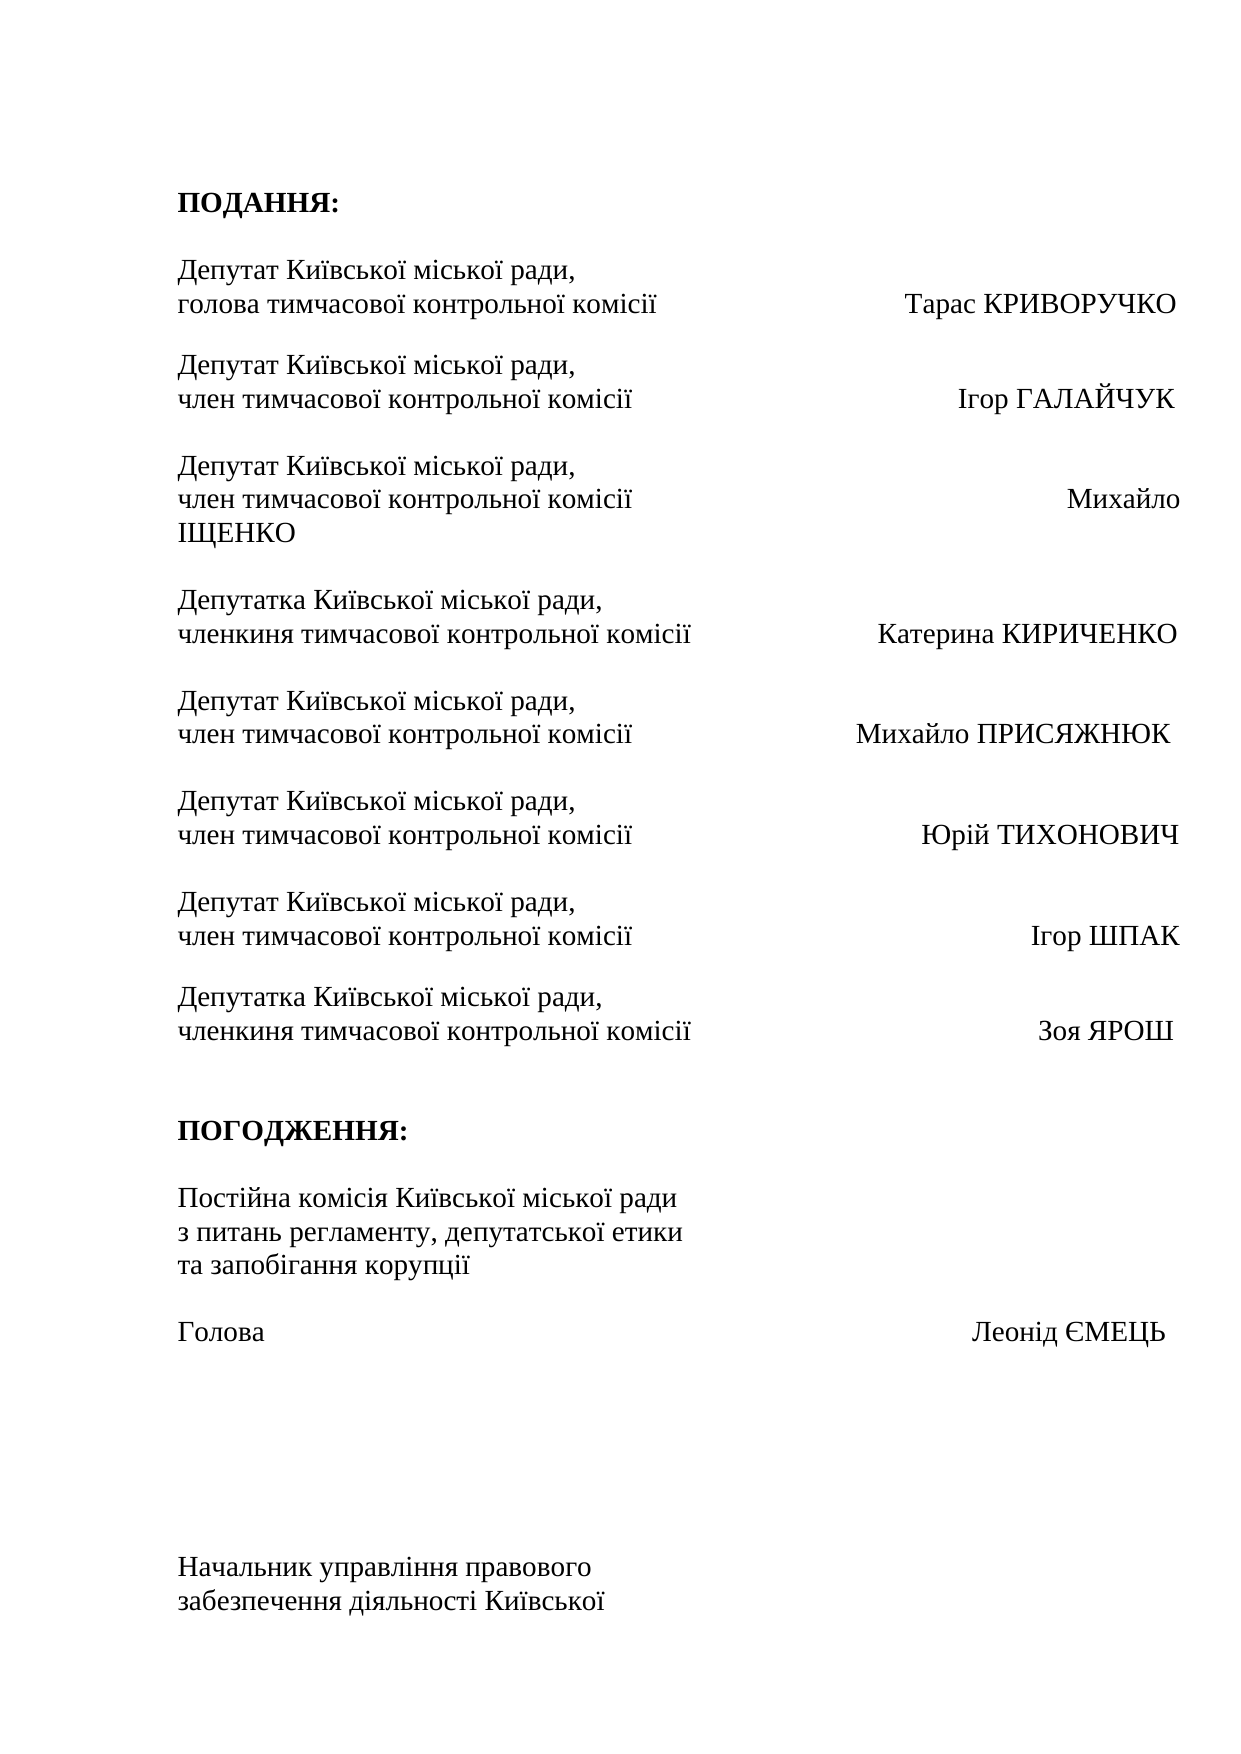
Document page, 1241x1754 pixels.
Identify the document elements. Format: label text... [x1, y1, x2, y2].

text член тимчасової контрольної комісії Михайло ІЩЕНКО [177, 482, 1181, 549]
text Подання: [177, 185, 1181, 219]
text Депутат Київської міської ради, [177, 683, 1181, 716]
text голова тимчасової контрольної комісії Тарас КРИВОРУЧКО [177, 286, 1181, 319]
text член тимчасової контрольної комісії Юрій ТИХОНОВИЧ [177, 817, 1181, 851]
text Постійна комісія Київської міської ради [177, 1180, 1181, 1214]
text член тимчасової контрольної комісії Михайло ПРИСЯЖНЮК [177, 716, 1181, 750]
text Депутат Київської міської ради, [177, 783, 1181, 817]
text Депутатка Київської міської ради, [177, 582, 1181, 616]
text Начальник управління правового [177, 1549, 1181, 1583]
text Голова Леонід ЄМЕЦЬ [177, 1314, 1181, 1348]
text ПогодженНЯ: [177, 1113, 1181, 1147]
text забезпечення діяльності Київської [177, 1583, 1181, 1616]
text Депутат Київської міської ради, [177, 448, 1181, 482]
text Депутат Київської міської ради, [177, 252, 1181, 286]
text член тимчасової контрольної комісії Ігор ГАЛАЙЧУК [177, 381, 1181, 414]
text з питань регламенту, депутатської етики [177, 1214, 1181, 1247]
text Депутат Київської міської ради, [177, 884, 1181, 918]
text Депутат Київської міської ради, [177, 347, 1181, 381]
text член тимчасової контрольної комісії Ігор ШПАК [177, 918, 1181, 951]
text Депутатка Київської міської ради, [177, 979, 1181, 1013]
text членкиня тимчасової контрольної комісії Зоя ЯРОШ [177, 1013, 1181, 1046]
text та запобігання корупції [177, 1247, 1181, 1281]
text членкиня тимчасової контрольної комісії Катерина КИРИЧЕНКО [177, 616, 1181, 649]
